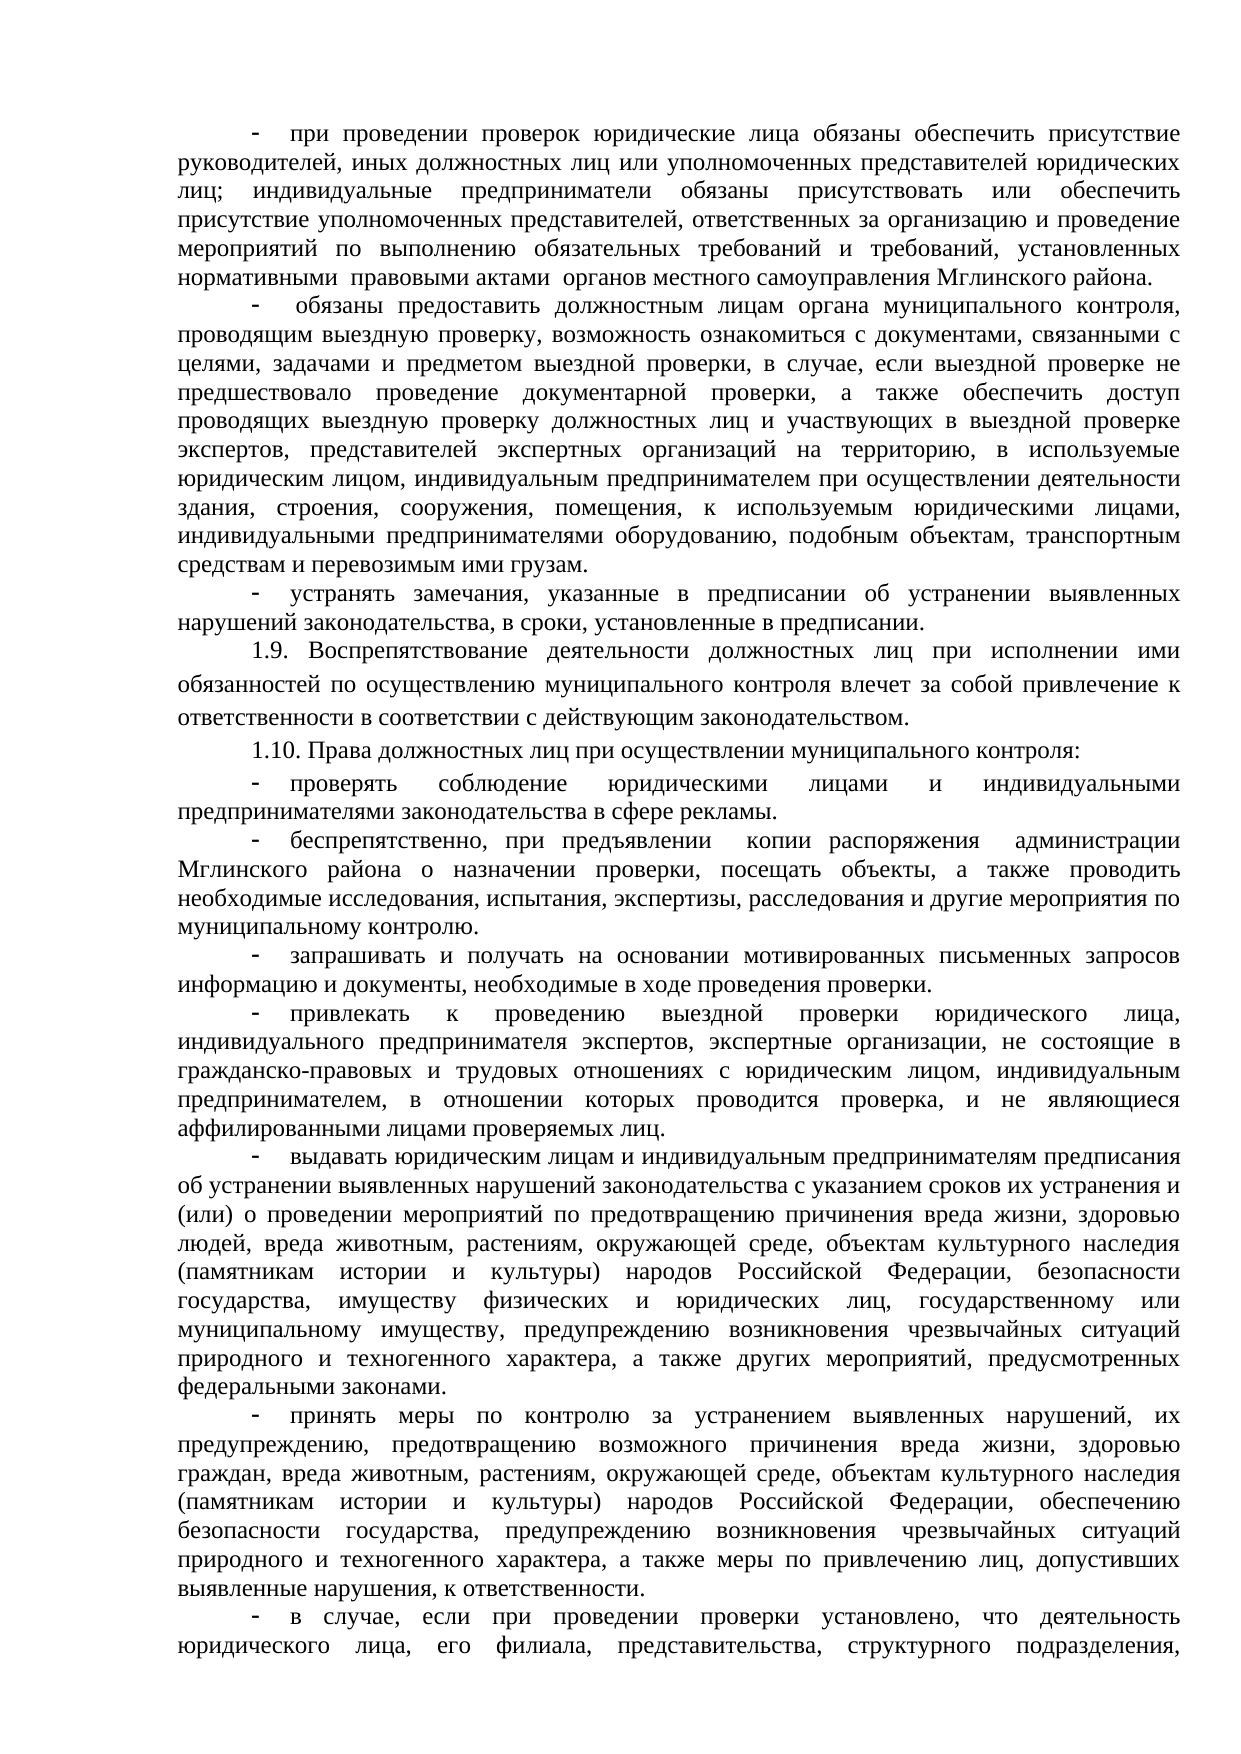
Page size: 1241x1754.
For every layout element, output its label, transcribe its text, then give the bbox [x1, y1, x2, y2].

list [177, 1601, 1181, 1659]
list беспрепятственно, при предъявлении копии распоряжения администрации Мглинского района о назначении проверки, посещать объекты, а также проводить необходимые исследования, испытания, экспертизы, расследования и другие мероприятия по муниципальному контролю. [177, 825, 1181, 940]
list принять меры по контролю за устранением выявленных нарушений, их предупреждению, предотвращению возможного причинения вреда жизни, здоровью граждан, вреда животным, растениям, окружающей среде, объектам культурного наследия (памятникам истории и культуры) народов Российской Федерации, обеспечению безопасности государства, предупреждению возникновения чрезвычайных ситуаций природного и техногенного характера, а также меры по привлечению лиц, допустивших выявленные нарушения, к ответственности. [177, 1400, 1181, 1601]
list запрашивать и получать на основании мотивированных письменных запросов информацию и документы, необходимые в ходе проведения проверки. [177, 940, 1181, 998]
text 1.10. Права должностных лиц при осуществлении муниципального контроля: [177, 735, 1181, 763]
list обязаны предоставить должностным лицам органа муниципального контроля, проводящим выездную проверку, возможность ознакомиться с документами, связанными с целями, задачами и предметом выездной проверки, в случае, если выездной проверке не предшествовало проведение документарной проверки, а также обеспечить доступ проводящих выездную проверку должностных лиц и участвующих в выездной проверке экспертов, представителей экспертных организаций на территорию, в используемые юридическим лицом, индивидуальным предпринимателем при осуществлении деятельности здания, строения, сооружения, помещения, к используемым юридическими лицами, индивидуальными предпринимателями оборудованию, подобным объектам, транспортным средствам и перевозимым ими грузам. [177, 291, 1181, 578]
list привлекать к проведению выездной проверки юридического лица, индивидуального предпринимателя экспертов, экспертные организации, не состоящие в гражданско-правовых и трудовых отношениях с юридическим лицом, индивидуальным предпринимателем, в отношении которых проводится проверка, и не являющиеся аффилированными лицами проверяемых лиц. [177, 998, 1181, 1141]
text 1.9. Воспрепятствование деятельности должностных лиц при исполнении ими обязанностей по осуществлению муниципального контроля влечет за собой привлечение к ответственности в соответствии с действующим законодательством. [177, 636, 1181, 730]
list выдавать юридическим лицам и индивидуальным предпринимателям предписания об устранении выявленных нарушений законодательства с указанием сроков их устранения и (или) о проведении мероприятий по предотвращению причинения вреда жизни, здоровью людей, вреда животным, растениям, окружающей среде, объектам культурного наследия (памятникам истории и культуры) народов Российской Федерации, безопасности государства, имуществу физических и юридических лиц, государственному или муниципальному имуществу, предупреждению возникновения чрезвычайных ситуаций природного и техногенного характера, а также других мероприятий, предусмотренных федеральными законами. [177, 1141, 1181, 1400]
list устранять замечания, указанные в предписании об устранении выявленных нарушений законодательства, в сроки, установленные в предписании. [177, 578, 1181, 636]
list проверять соблюдение юридическими лицами и индивидуальными предпринимателями законодательства в сфере рекламы. [177, 768, 1181, 825]
list при проведении проверок юридические лица обязаны обеспечить присутствие руководителей, иных должностных лиц или уполномоченных представителей юридических лиц; индивидуальные предприниматели обязаны присутствовать или обеспечить присутствие уполномоченных представителей, ответственных за организацию и проведение мероприятий по выполнению обязательных требований и требований, установленных нормативными правовыми актами органов местного самоуправления Мглинского района. [177, 118, 1181, 291]
